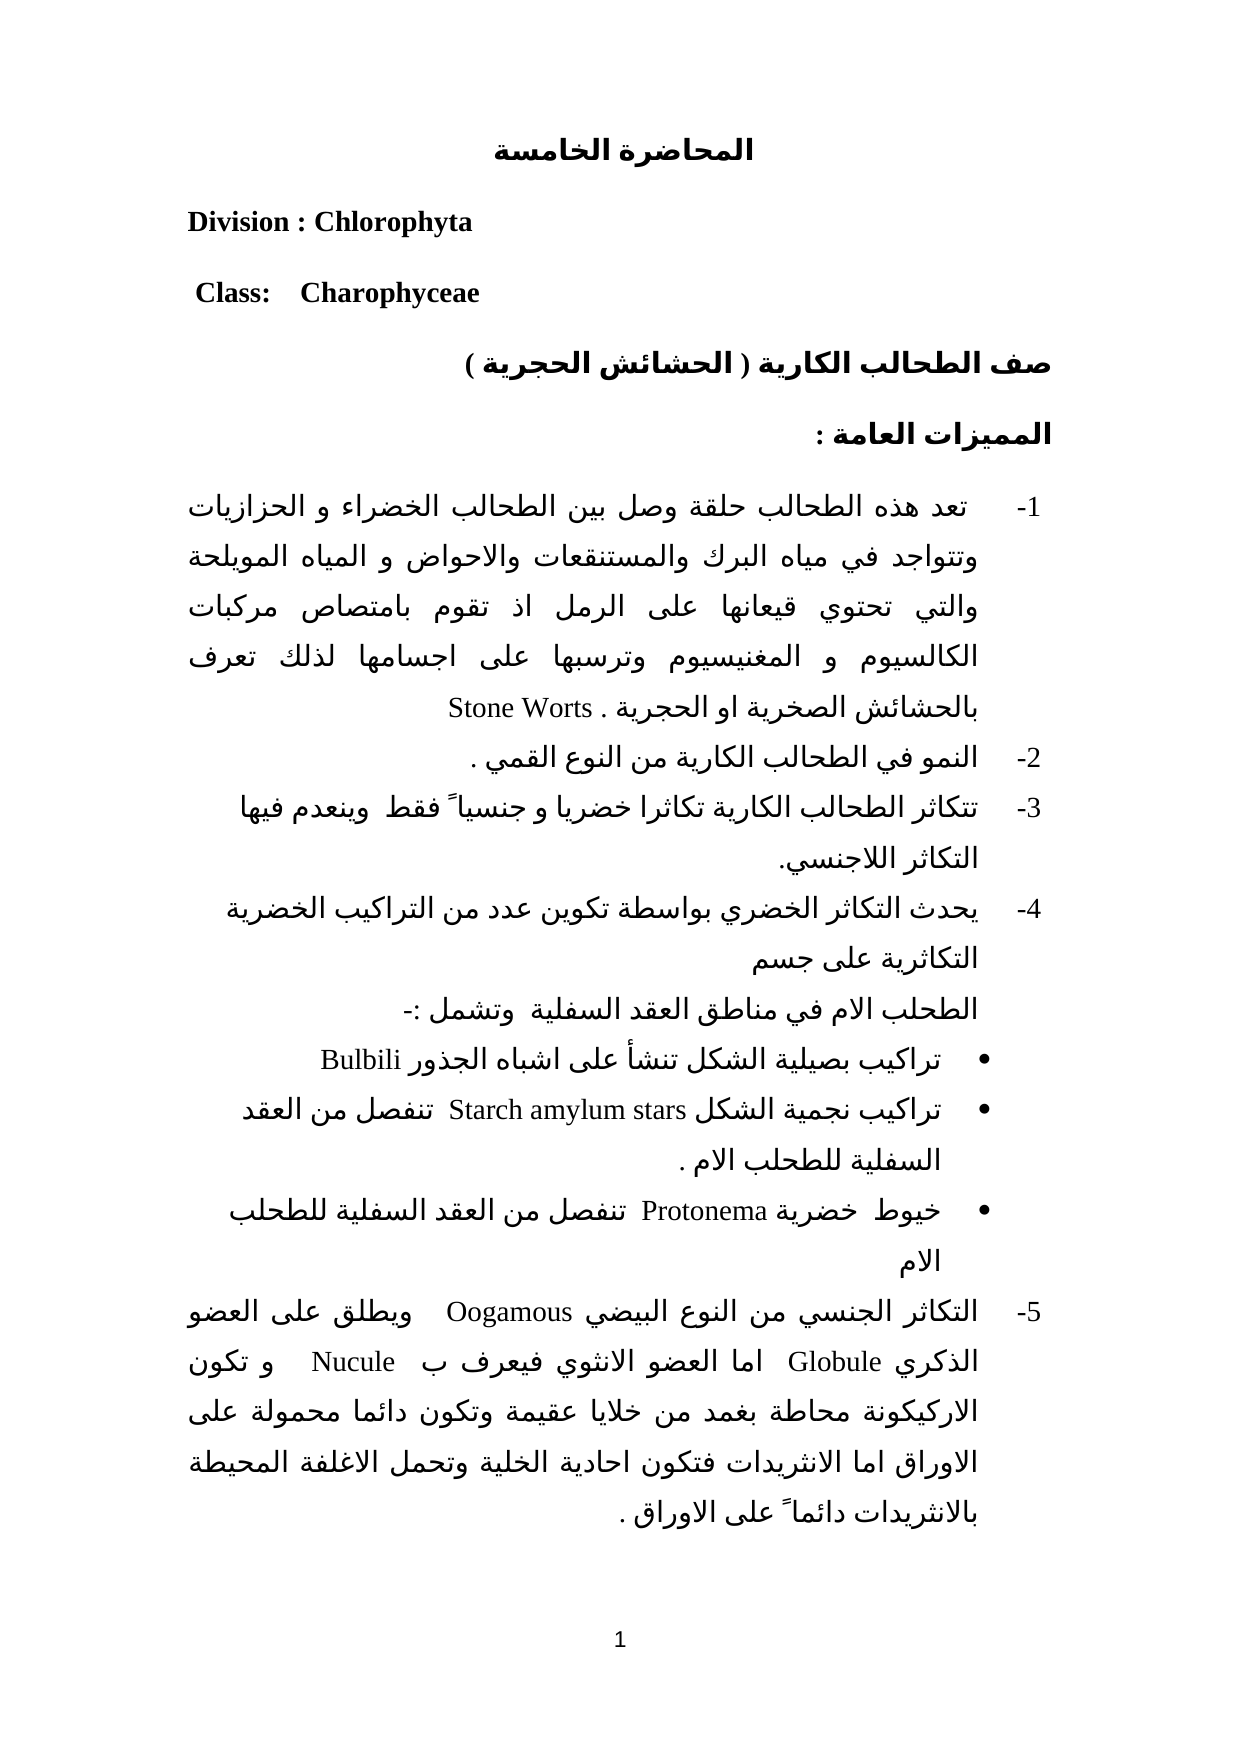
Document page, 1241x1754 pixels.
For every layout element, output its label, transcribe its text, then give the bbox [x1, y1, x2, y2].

list تراكيب بصيلية الشكل تنشأ على اشباه الجذور Bulbili [187, 1042, 979, 1076]
list الطحلب الام في مناطق العقد السفلية وتشمل :- [187, 992, 979, 1025]
list يحدث التكاثر الخضري بواسطة تكوين عدد من التراكيب الخضرية التكاثرية على جسم [187, 891, 1017, 975]
list التكاثر الجنسي من النوع البيضي Oogamous ويطلق على العضو الذكري Globule اما العضو الانثوي فيعرف ب Nucule و تكون الاركيكونة محاطة بغمد من خلايا عقيمة وتكون دائما محمولة على الاوراق اما الانثريدات فتكون احادية الخلية وتحمل الاغلفة المحيطة بالانثريدات دائما ً على الاوراق . [187, 1294, 1017, 1529]
list خيوط خضرية Protonema تنفصل من العقد السفلية للطحلب الام [187, 1193, 979, 1277]
text Class: Charophyceae [187, 275, 1053, 309]
text صف الطحالب الكارية ( الحشائش الحجرية ) [187, 346, 1053, 380]
list النمو في الطحالب الكارية من النوع القمي . [187, 740, 1017, 774]
text المحاضرة الخامسة [187, 133, 1053, 166]
list تعد هذه الطحالب حلقة وصل بين الطحالب الخضراء و الحزازيات وتتواجد في مياه البرك والمستنقعات والاحواض و المياه المويلحة والتي تحتوي قيعانها على الرمل اذ تقوم بامتصاص مركبات الكالسيوم و المغنيسيوم وترسبها على اجسامها لذلك تعرف بالحشائش الصخرية او الحجرية . Stone Worts [187, 489, 1017, 723]
list تتكاثر الطحالب الكارية تكاثرا خضريا و جنسيا ً فقط وينعدم فيها التكاثر اللاجنسي. [187, 791, 1017, 874]
text المميزات العامة : [187, 417, 1053, 451]
text Division : Chlorophyta [187, 204, 1053, 238]
list تراكيب نجمية الشكل Starch amylum stars تنفصل من العقد السفلية للطحلب الام . [187, 1092, 979, 1176]
